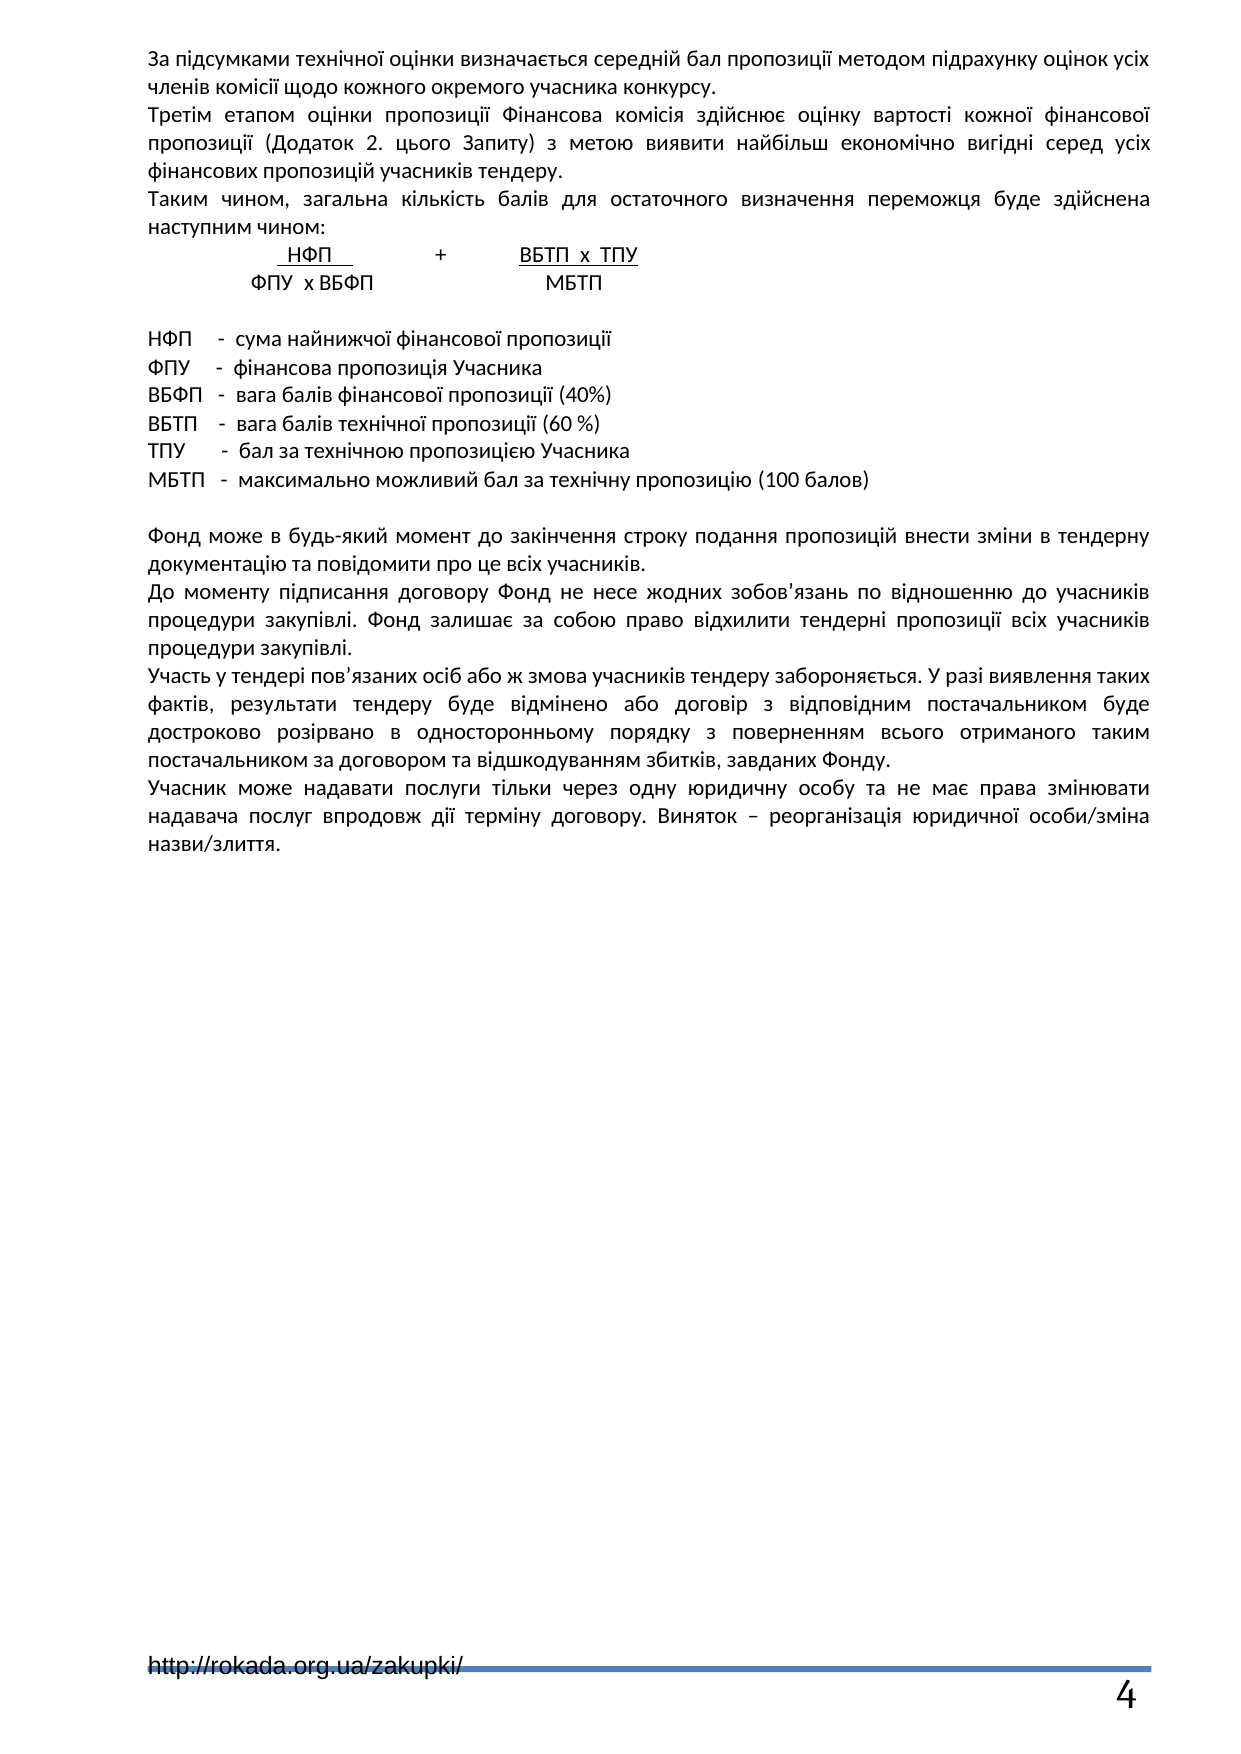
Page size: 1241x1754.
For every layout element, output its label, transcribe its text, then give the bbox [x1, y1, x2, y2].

text За підсумками технічної оцінки визначається середній бал пропозиції методом підрахунку оцінок усіх членів комісії щодо кожного окремого учасника конкурсу. [148, 44, 1152, 100]
text До моменту підписання договору Фонд не несе жодних зобов’язань по відношенню до учасників процедури закупівлі. Фонд залишає за собою право відхилити тендерні пропозиції всіх учасників процедури закупівлі. [148, 577, 1152, 661]
text Участь у тендері пов’язаних осіб або ж змова учасників тендеру забороняється. У разі виявлення таких фактів, результати тендеру буде відмінено або договір з відповідним постачальником буде достроково розірвано в односторонньому порядку з поверненням всього отриманого таким постачальником за договором та відшкодуванням збитків, завданих Фонду. [148, 661, 1152, 773]
text ФПУ - фінансова пропозиція Учасника [148, 353, 1152, 381]
text МБТП - максимально можливий бал за технічну пропозицію (100 балов) [148, 465, 1152, 493]
text Третім етапом оцінки пропозиції Фінансова комісія здійснює оцінку вартості кожної фінансової пропозиції (Додаток 2. цього Запиту) з метою виявити найбільш економічно вигідні серед усіх фінансових пропозицій учасників тендеру. [148, 100, 1152, 184]
text НФП - сума найнижчої фінансової пропозиції [148, 324, 1152, 353]
text Таким чином, загальна кількість балів для остаточного визначення переможця буде здійснена наступним чином: [148, 184, 1152, 241]
text Учасник може надавати послуги тільки через одну юридичну особу та не має права змінювати надавача послуг впродовж дії терміну договору. Виняток – реорганізація юридичної особи/зміна назви/злиття. [148, 773, 1152, 857]
text ФПУ x ВБФП МБТП [148, 268, 1152, 297]
text НФП + ВБТП x ТПУ [148, 241, 1152, 268]
text ВБФП - вага балів фінансової пропозиції (40%) [148, 381, 1152, 409]
text ВБТП - вага балів технічної пропозиції (60 %) [148, 409, 1152, 437]
text ТПУ - бал за технічною пропозицією Учасника [148, 437, 1152, 465]
text Фонд може в будь-який момент до закінчення строку подання пропозицій внести зміни в тендерну документацію та повідомити про це всіх учасників. [148, 521, 1152, 577]
